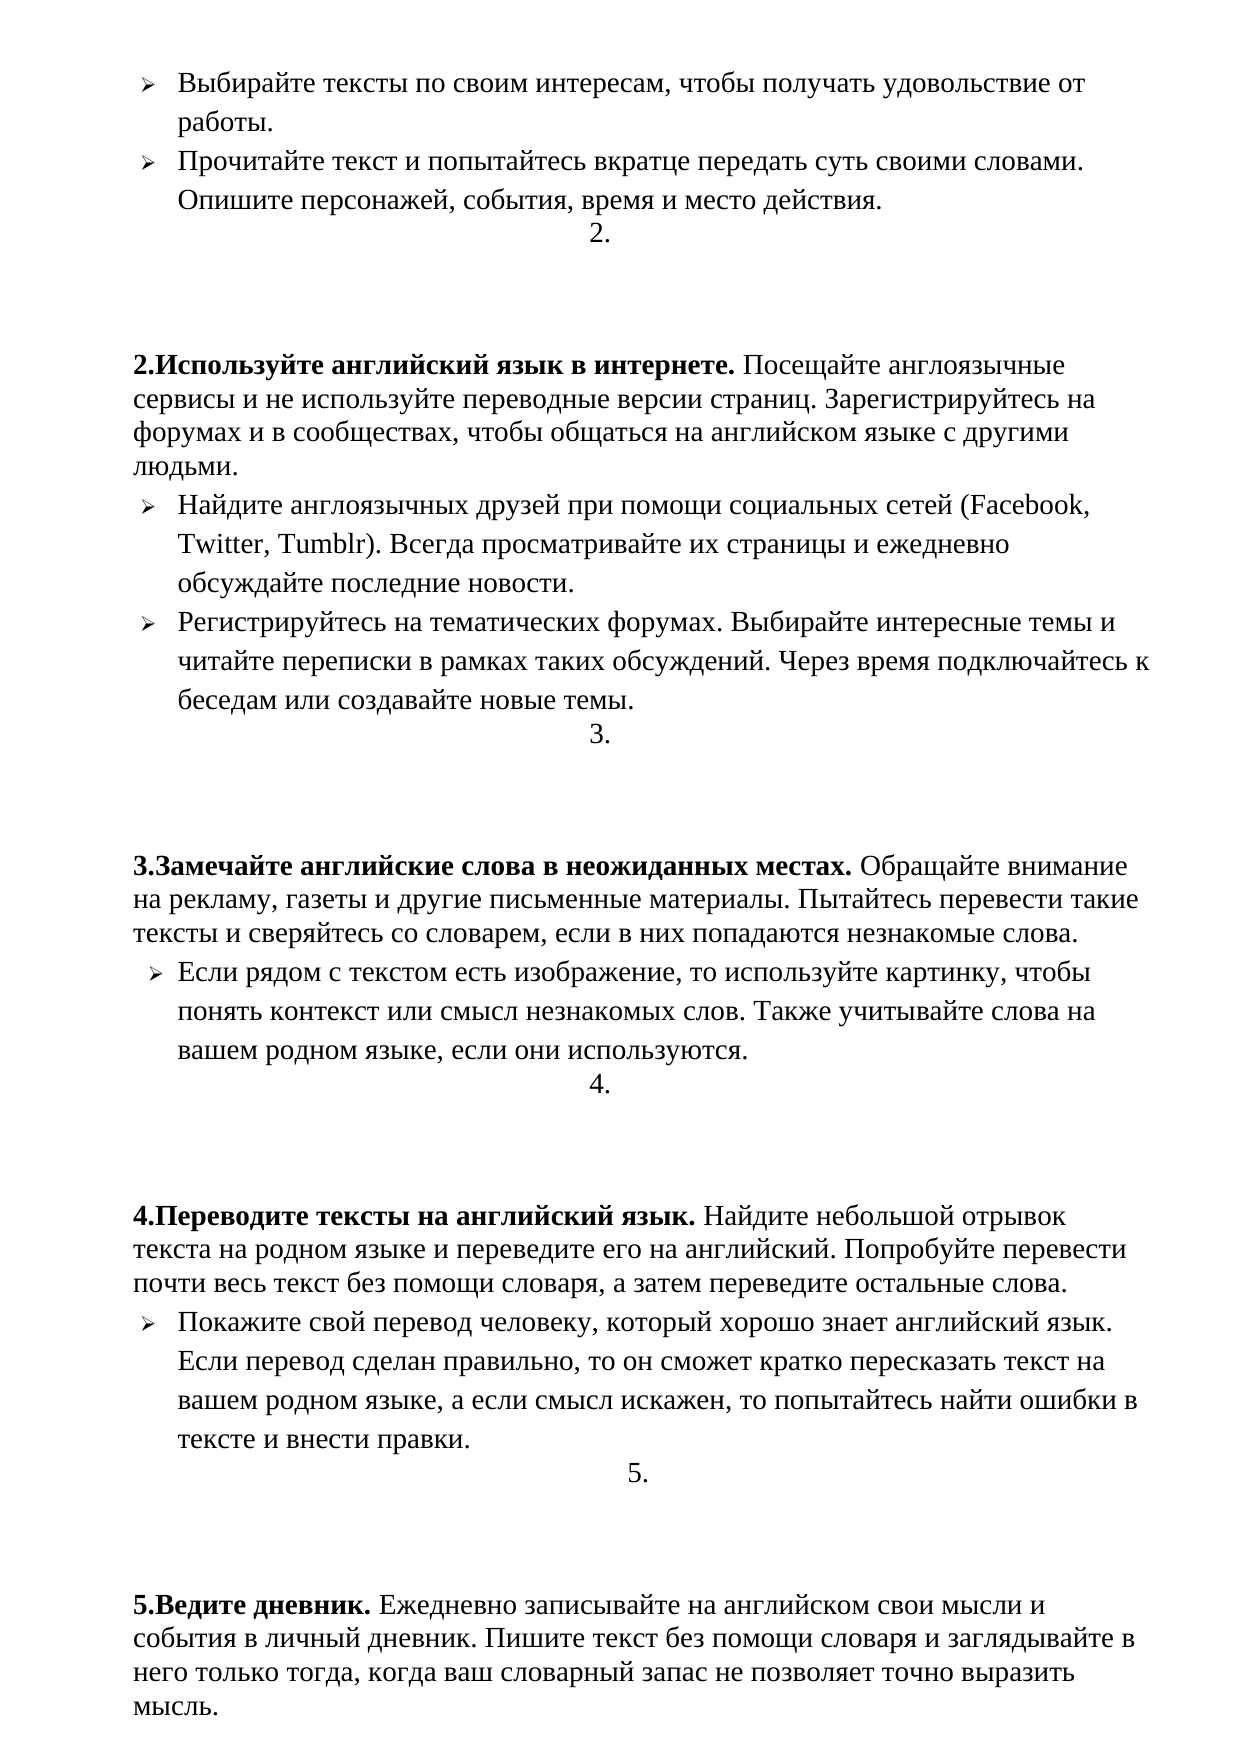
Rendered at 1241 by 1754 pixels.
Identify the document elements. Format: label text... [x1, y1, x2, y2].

list Покажите свой перевод человеку, который хорошо знает английский язык. Если перевод сделан правильно, то он сможет кратко пересказать текст на вашем родном языке, а если смысл искажен, то попытайтесь найти ошибки в тексте и внести правки. [140, 1299, 1152, 1455]
text 5.Ведите дневник. Ежедневно записывайте на английском свои мысли и события в личный дневник. Пишите текст без помощи словаря и заглядывайте в него только тогда, когда ваш словарный запас не позволяет точно выразить мысль. [133, 1587, 1152, 1721]
list Прочитайте текст и попытайтесь вкратце передать суть своими словами. Опишите персонажей, события, время и место действия. [140, 137, 1152, 215]
list Регистрируйтесь на тематических форумах. Выбирайте интересные темы и читайте переписки в рамках таких обсуждений. Через время подключайтесь к беседам или создавайте новые темы. [140, 599, 1152, 716]
list Найдите англоязычных друзей при помощи социальных сетей (Facebook, Twitter, Tumblr). Всегда просматривайте их страницы и ежедневно обсуждайте последние новости. [140, 482, 1152, 599]
text 4.Переводите тексты на английский язык. Найдите небольшой отрывок текста на родном языке и переведите его на английский. Попробуйте перевести почти весь текст без помощи словаря, а затем переведите остальные слова. [133, 1198, 1152, 1299]
text 2.Используйте английский язык в интернете. Посещайте англоязычные сервисы и не используйте переводные версии страниц. Зарегистрируйтесь на форумах и в сообществах, чтобы общаться на английском языке с другими людьми. [133, 347, 1152, 482]
list Если рядом с текстом есть изображение, то используйте картинку, чтобы понять контекст или смысл незнакомых слов. Также учитывайте слова на вашем родном языке, если они используются. [148, 949, 1152, 1066]
list Выбирайте тексты по своим интересам, чтобы получать удовольствие от работы. [140, 59, 1152, 137]
text 3.Замечайте английские слова в неожиданных местах. Обращайте внимание на рекламу, газеты и другие письменные материалы. Пытайтесь перевести такие тексты и сверяйтесь со словарем, если в них попадаются незнакомые слова. [133, 848, 1152, 949]
